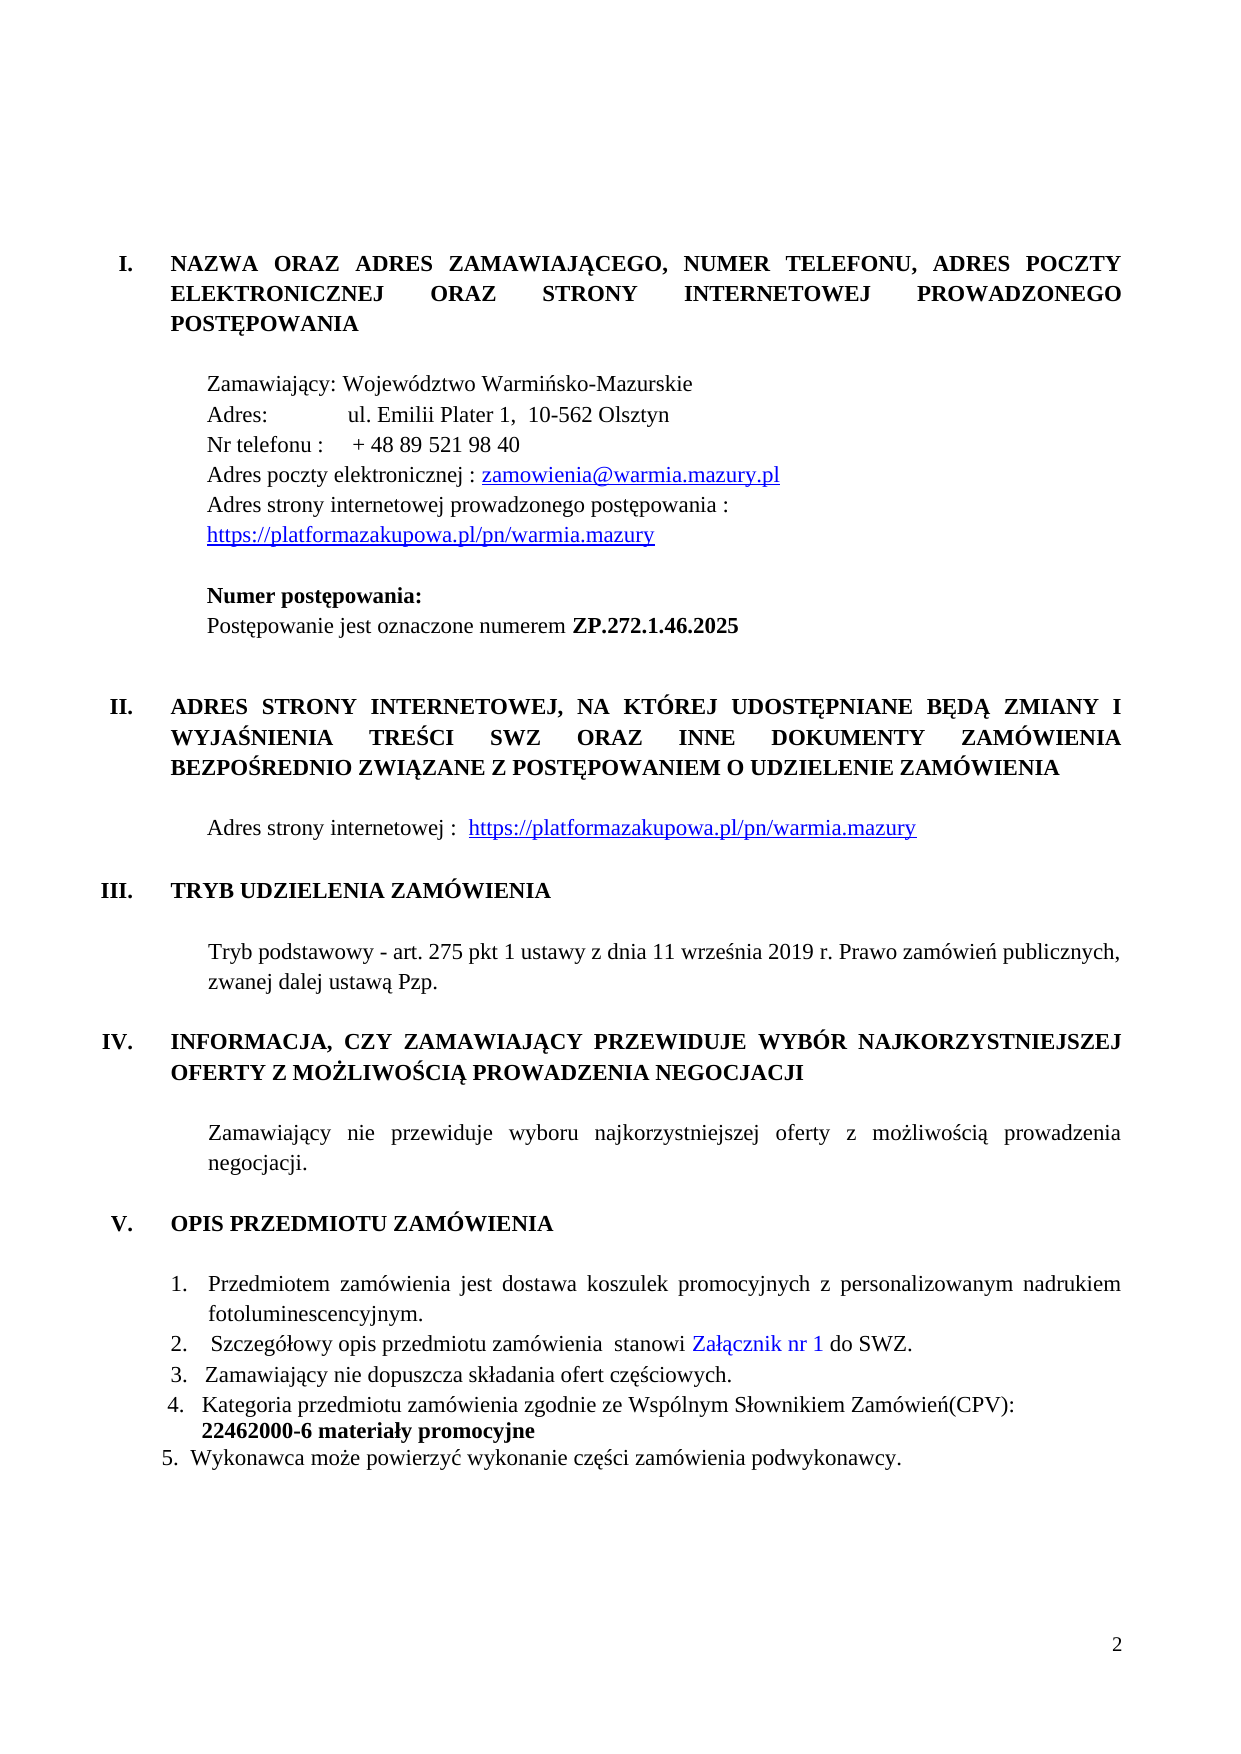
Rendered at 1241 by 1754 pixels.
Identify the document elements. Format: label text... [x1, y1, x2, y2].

text https://platformazakupowa.pl/pn/warmia.mazury [207, 522, 1122, 548]
text Numer postępowania: [207, 582, 1122, 608]
text Adres strony internetowej prowadzonego postępowania : [207, 491, 1122, 518]
text Zamawiający: Województwo Warmińsko-Mazurskie [207, 371, 1122, 397]
list OPIS PRZEDMIOTU ZAMÓWIENIA [133, 1210, 1122, 1236]
text 4. Kategoria przedmiotu zamówienia zgodnie ze Wspólnym Słownikiem Zamówień(CPV): [133, 1391, 1122, 1417]
list Przedmiotem zamówienia jest dostawa koszulek promocyjnych z personalizowanym nadrukiem fotoluminescencyjnym. [170, 1270, 1122, 1327]
list NAZWA ORAZ ADRES ZAMAWIAJĄCEGO, NUMER TELEFONU, ADRES POCZTY ELEKTRONICZNEJ ORAZ STRONY INTERNETOWEJ PROWADZONEGO POSTĘPOWANIA [133, 250, 1122, 336]
text Nr telefonu : + 48 89 521 98 40 [207, 431, 1122, 457]
text Adres strony internetowej : https://platformazakupowa.pl/pn/warmia.mazury [207, 814, 1122, 841]
text Adres poczty elektronicznej : zamowienia@warmia.mazury.pl [207, 461, 1122, 487]
list TRYB UDZIELENIA ZAMÓWIENIA [133, 877, 1122, 904]
text 22462000-6 materiały promocyjne [133, 1417, 1122, 1444]
text 2. Szczegółowy opis przedmiotu zamówienia stanowi Załącznik nr 1 do SWZ. [170, 1331, 1122, 1357]
list INFORMACJA, CZY ZAMAWIAJĄCY PRZEWIDUJE WYBÓR NAJKORZYSTNIEJSZEJ OFERTY Z MOŻLIWOŚCIĄ PROWADZENIA NEGOCJACJI [133, 1028, 1122, 1085]
text Tryb podstawowy - art. 275 pkt 1 ustawy z dnia 11 września 2019 r. Prawo zamówień publicznych, zwanej dalej ustawą Pzp. [208, 938, 1122, 994]
text Zamawiający nie przewiduje wyboru najkorzystniejszej oferty z możliwością prowadzenia negocjacji. [208, 1119, 1122, 1176]
text Postępowanie jest oznaczone numerem ZP.272.1.46.2025 [207, 612, 1122, 638]
text 3. Zamawiający nie dopuszcza składania ofert częściowych. [170, 1361, 1122, 1387]
text 5. Wykonawca może powierzyć wykonanie części zamówienia podwykonawcy. [133, 1444, 1122, 1470]
list ADRES STRONY INTERNETOWEJ, NA KTÓREJ UDOSTĘPNIANE BĘDĄ ZMIANY I WYJAŚNIENIA TREŚCI SWZ ORAZ INNE DOKUMENTY ZAMÓWIENIA BEZPOŚREDNIO ZWIĄZANE Z POSTĘPOWANIEM O UDZIELENIE ZAMÓWIENIA [133, 693, 1122, 780]
text Adres: ul. Emilii Plater 1, 10-562 Olsztyn [207, 401, 1122, 427]
